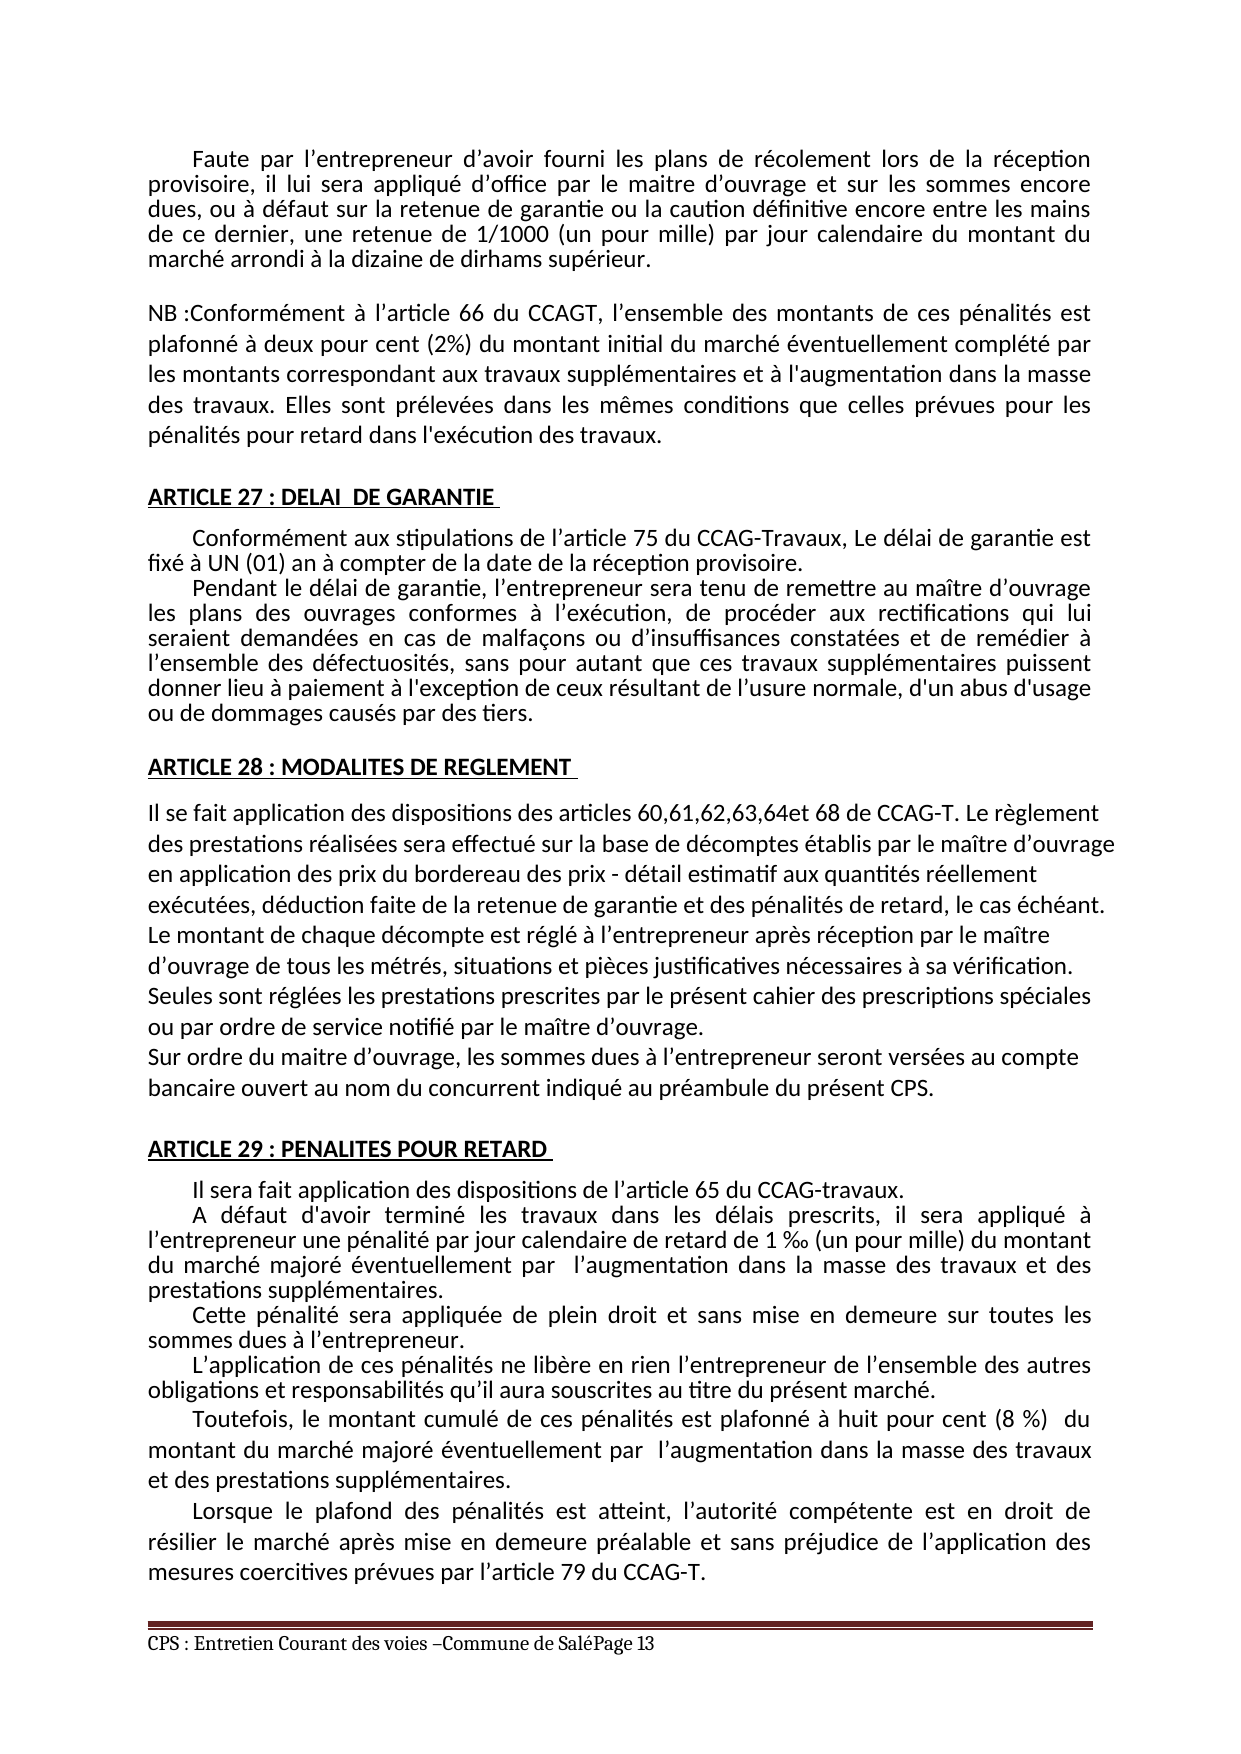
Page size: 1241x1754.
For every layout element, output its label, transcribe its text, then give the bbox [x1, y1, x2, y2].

text ARTICLE 27 : DELAI DE GARANTIE [148, 481, 1093, 511]
text Conformément aux stipulations de l’article 75 du CCAG-Travaux, Le délai de garantie est fixé à UN (01) an à compter de la date de la réception provisoire. [148, 526, 1093, 576]
text ARTICLE 29 : PENALITES POUR RETARD [148, 1133, 1093, 1163]
text L’application de ces pénalités ne libère en rien l’entrepreneur de l’ensemble des autres obligations et responsabilités qu’il aura souscrites au titre du présent marché. [148, 1354, 1093, 1404]
text NB :Conformément à l’article 66 du CCAGT, l’ensemble des montants de ces pénalités est plafonné à deux pour cent (2%) du montant initial du marché éventuellement complété par les montants correspondant aux travaux supplémentaires et à l'augmentation dans la masse des travaux. Elles sont prélevées dans les mêmes conditions que celles prévues pour les pénalités pour retard dans l'exécution des travaux. [148, 298, 1093, 450]
text Toutefois, le montant cumulé de ces pénalités est plafonné à huit pour cent (8 %) du montant du marché majoré éventuellement par l’augmentation dans la masse des travaux et des prestations supplémentaires. [148, 1404, 1093, 1495]
text Il se fait application des dispositions des articles 60,61,62,63,64et 68 de CCAG-T. Le règlement des prestations réalisées sera effectué sur la base de décomptes établis par le maître d’ouvrage en application des prix du bordereau des prix - détail estimatif aux quantités réellement exécutées, déduction faite de la retenue de garantie et des pénalités de retard, le cas échéant. [148, 797, 1121, 919]
text Seules sont réglées les prestations prescrites par le présent cahier des prescriptions spéciales ou par ordre de service notifié par le maître d’ouvrage. [148, 980, 1121, 1041]
text A défaut d'avoir terminé les travaux dans les délais prescrits, il sera appliqué à l’entrepreneur une pénalité par jour calendaire de retard de 1 ‰ (un pour mille) du montant du marché majoré éventuellement par l’augmentation dans la masse des travaux et des prestations supplémentaires. [148, 1204, 1093, 1304]
text Pendant le délai de garantie, l’entrepreneur sera tenu de remettre au maître d’ouvrage les plans des ouvrages conformes à l’exécution, de procéder aux rectifications qui lui seraient demandées en cas de malfaçons ou d’insuffisances constatées et de remédier à l’ensemble des défectuosités, sans pour autant que ces travaux supplémentaires puissent donner lieu à paiement à l'exception de ceux résultant de l’usure normale, d'un abus d'usage ou de dommages causés par des tiers. [148, 576, 1093, 726]
text Le montant de chaque décompte est réglé à l’entrepreneur après réception par le maître d’ouvrage de tous les métrés, situations et pièces justificatives nécessaires à sa vérification. [148, 919, 1121, 980]
text Sur ordre du maitre d’ouvrage, les sommes dues à l’entrepreneur seront versées au compte bancaire ouvert au nom du concurrent indiqué au préambule du présent CPS. [148, 1041, 1121, 1102]
text Il sera fait application des dispositions de l’article 65 du CCAG-travaux. [148, 1179, 1093, 1204]
text Lorsque le plafond des pénalités est atteint, l’autorité compétente est en droit de résilier le marché après mise en demeure préalable et sans préjudice de l’application des mesures coercitives prévues par l’article 79 du CCAG-T. [148, 1495, 1093, 1587]
text ARTICLE 28 : MODALITES DE REGLEMENT [148, 751, 1093, 782]
text Faute par l’entrepreneur d’avoir fourni les plans de récolement lors de la réception provisoire, il lui sera appliqué d’office par le maitre d’ouvrage et sur les sommes encore dues, ou à défaut sur la retenue de garantie ou la caution définitive encore entre les mains de ce dernier, une retenue de 1/1000 (un pour mille) par jour calendaire du montant du marché arrondi à la dizaine de dirhams supérieur. [148, 148, 1093, 273]
text Cette pénalité sera appliquée de plein droit et sans mise en demeure sur toutes les sommes dues à l’entrepreneur. [148, 1304, 1093, 1354]
